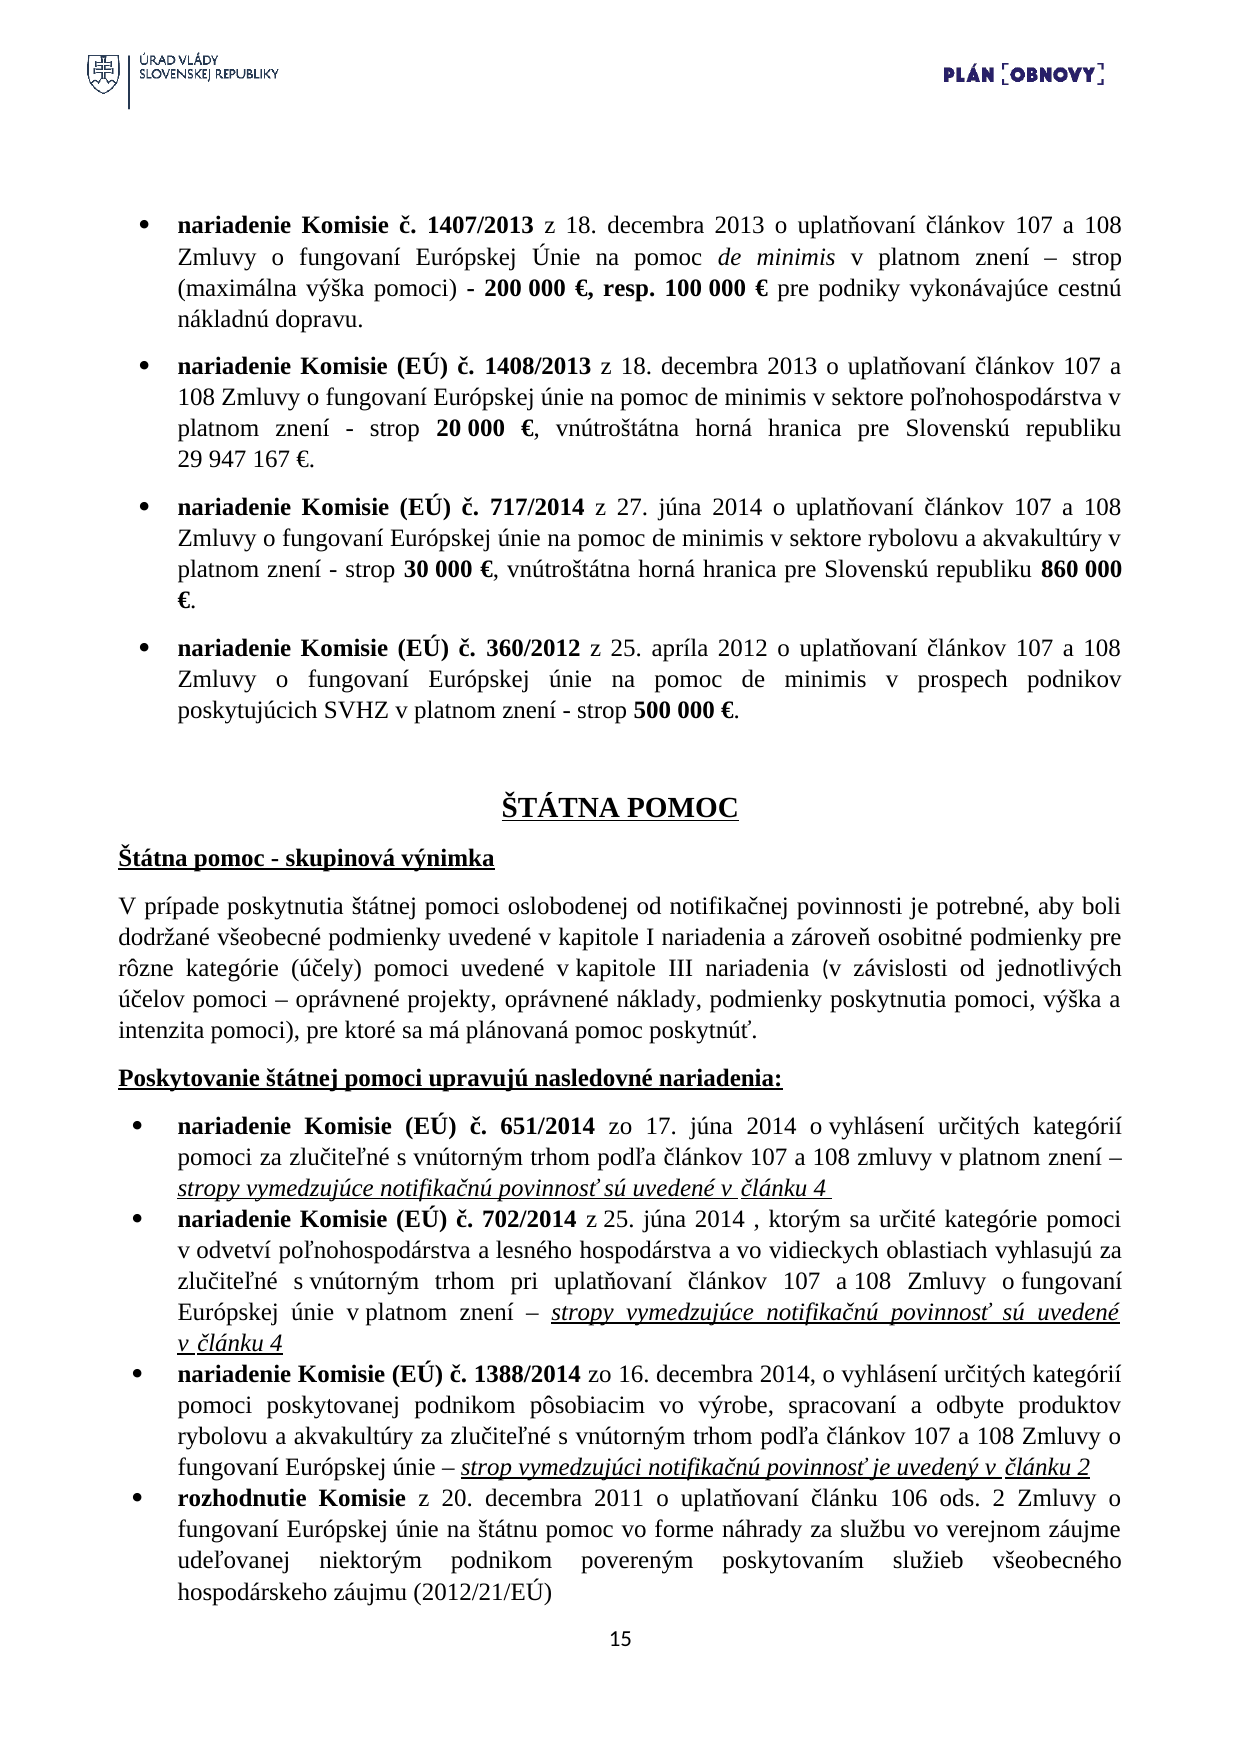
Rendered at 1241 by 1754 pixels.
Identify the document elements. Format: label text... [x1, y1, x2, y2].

text ŠTÁTNA POMOC [118, 791, 1122, 824]
text Štátna pomoc - skupinová výnimka [118, 843, 1122, 872]
list nariadenie Komisie (EÚ) č. 651/2014 zo 17. júna 2014 o vyhlásení určitých kategórií pomoci za zlučiteľné s vnútorným trhom podľa článkov 107 a 108 zmluvy v platnom znení – stropy vymedzujúce notifikačnú povinnosť sú uvedené v článku 4 [133, 1111, 1122, 1202]
picture [932, 38, 1114, 109]
list nariadenie Komisie (EÚ) č. 360/2012 z 25. apríla 2012 o uplatňovaní článkov 107 a 108 Zmluvy o fungovaní Európskej únie na pomoc de minimis v prospech podnikov poskytujúcich SVHZ v platnom znení - strop 500 000 €. [140, 633, 1122, 724]
list rozhodnutie Komisie z 20. decembra 2011 o uplatňovaní článku 106 ods. 2 Zmluvy o fungovaní Európskej únie na štátnu pomoc vo forme náhrady za službu vo verejnom záujme udeľovanej niektorým podnikom povereným poskytovaním služieb všeobecného hospodárskeho záujmu (2012/21/EÚ) [133, 1483, 1122, 1605]
list nariadenie Komisie (EÚ) č. 717/2014 z 27. júna 2014 o uplatňovaní článkov 107 a 108 Zmluvy o fungovaní Európskej únie na pomoc de minimis v sektore rybolovu a akvakultúry v platnom znení - strop 30 000 €, vnútroštátna horná hranica pre Slovenskú republiku 860 000 €. [140, 492, 1122, 614]
text V prípade poskytnutia štátnej pomoci oslobodenej od notifikačnej povinnosti je potrebné, aby boli dodržané všeobecné podmienky uvedené v kapitole I nariadenia a zároveň osobitné podmienky pre rôzne kategórie (účely) pomoci uvedené v kapitole III nariadenia (v závislosti od jednotlivých účelov pomoci – oprávnené projekty, oprávnené náklady, podmienky poskytnutia pomoci, výška a intenzita pomoci), pre ktoré sa má plánovaná pomoc poskytnúť. [118, 891, 1122, 1044]
list nariadenie Komisie (EÚ) č. 702/2014 z 25. júna 2014 , ktorým sa určité kategórie pomoci v odvetví poľnohospodárstva a lesného hospodárstva a vo vidieckych oblastiach vyhlasujú za zlučiteľné s vnútorným trhom pri uplatňovaní článkov 107 a 108 Zmluvy o fungovaní Európskej únie v platnom znení – stropy vymedzujúce notifikačnú povinnosť sú uvedené v článku 4 [133, 1204, 1122, 1357]
text Poskytovanie štátnej pomoci upravujú nasledovné nariadenia: [118, 1063, 1122, 1092]
list nariadenie Komisie (EÚ) č. 1388/2014 zo 16. decembra 2014, o vyhlásení určitých kategórií pomoci poskytovanej podnikom pôsobiacim vo výrobe, spracovaní a odbyte produktov rybolovu a akvakultúry za zlučiteľné s vnútorným trhom podľa článkov 107 a 108 Zmluvy o fungovaní Európskej únie – strop vymedzujúci notifikačnú povinnosť je uvedený v článku 2 [133, 1359, 1122, 1481]
picture [66, 35, 305, 123]
list nariadenie Komisie č. 1407/2013 z 18. decembra 2013 o uplatňovaní článkov 107 a 108 Zmluvy o fungovaní Európskej Únie na pomoc de minimis v platnom znení – strop (maximálna výška pomoci) - 200 000 €, resp. 100 000 € pre podniky vykonávajúce cestnú nákladnú dopravu. [140, 211, 1122, 332]
list nariadenie Komisie (EÚ) č. 1408/2013 z 18. decembra 2013 o uplatňovaní článkov 107 a 108 Zmluvy o fungovaní Európskej únie na pomoc de minimis v sektore poľnohospodárstva v platnom znení - strop 20 000 €, vnútroštátna horná hranica pre Slovenskú republiku 29 947 167 €. [140, 351, 1122, 473]
